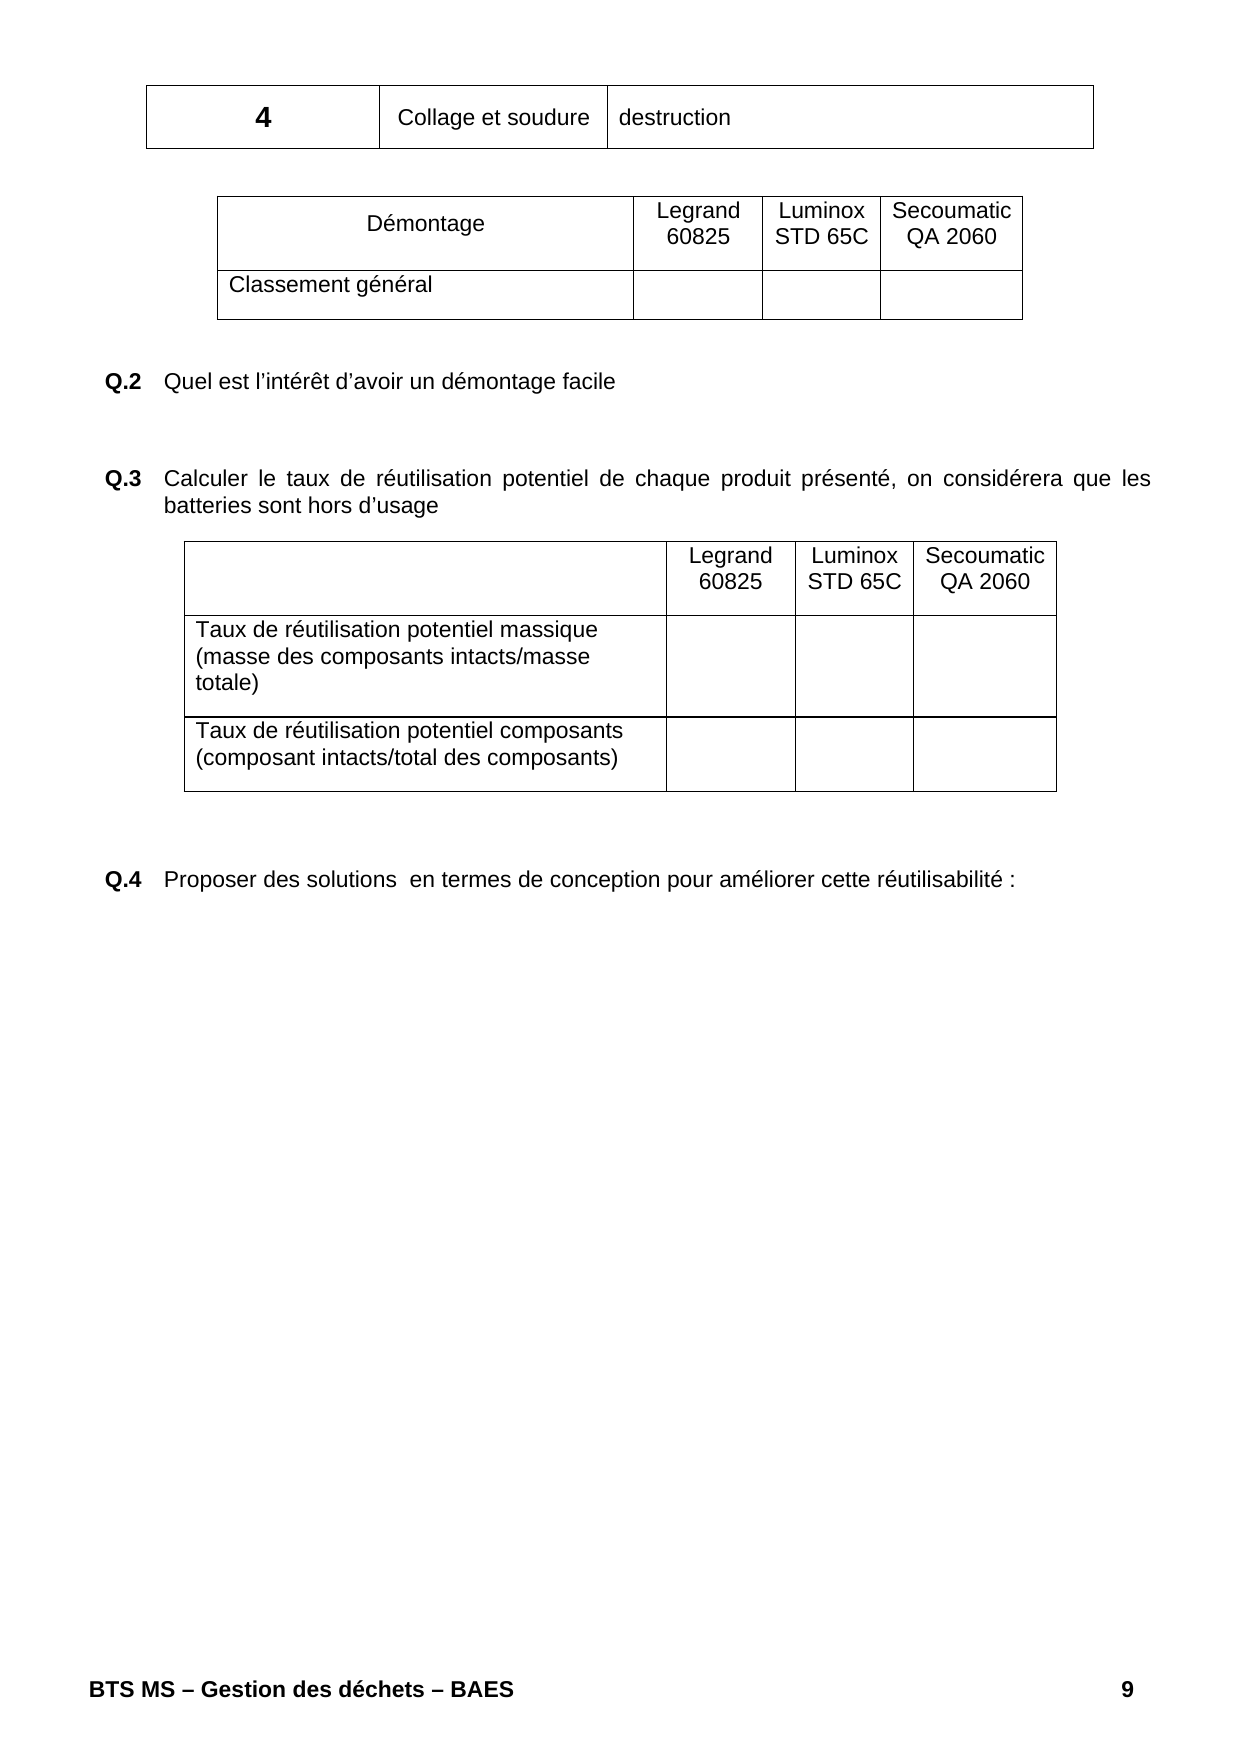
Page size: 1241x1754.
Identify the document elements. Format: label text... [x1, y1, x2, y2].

table_cell [881, 271, 1022, 318]
table_cell destruction [608, 86, 1093, 147]
table_cell [763, 271, 880, 318]
table_header Secoumatic QA 2060 [881, 197, 1022, 270]
table_cell Taux de réutilisation potentiel massique (masse des composants intacts/masse totale) [185, 616, 666, 716]
table_cell [796, 616, 913, 716]
table_cell Collage et soudure [380, 86, 607, 147]
text Proposer des solutions en termes de conception pour améliorer cette réutilisabilité : [126, 866, 1152, 892]
table_cell Taux de réutilisation potentiel composants (composant intacts/total des composants) [185, 718, 666, 791]
table_header Démontage [218, 197, 633, 270]
table_header Luminox STD 65C [763, 197, 880, 270]
table_cell [796, 718, 913, 791]
table_header Luminox STD 65C [796, 542, 913, 615]
table_cell Classement général [218, 271, 633, 318]
table_header Legrand 60825 [667, 542, 795, 615]
table_cell 4 [147, 86, 379, 147]
table_cell [914, 718, 1056, 791]
table_cell [667, 616, 795, 716]
text Calculer le taux de réutilisation potentiel de chaque produit présenté, on considérera que les batteries sont hors d’usage [126, 465, 1152, 519]
table_header Secoumatic QA 2060 [914, 542, 1056, 615]
table_header Legrand 60825 [634, 197, 762, 270]
table_header [185, 542, 666, 615]
table_cell [667, 718, 795, 791]
table_cell [634, 271, 762, 318]
table_cell [914, 616, 1056, 716]
text Quel est l’intérêt d’avoir un démontage facile [126, 368, 1152, 394]
